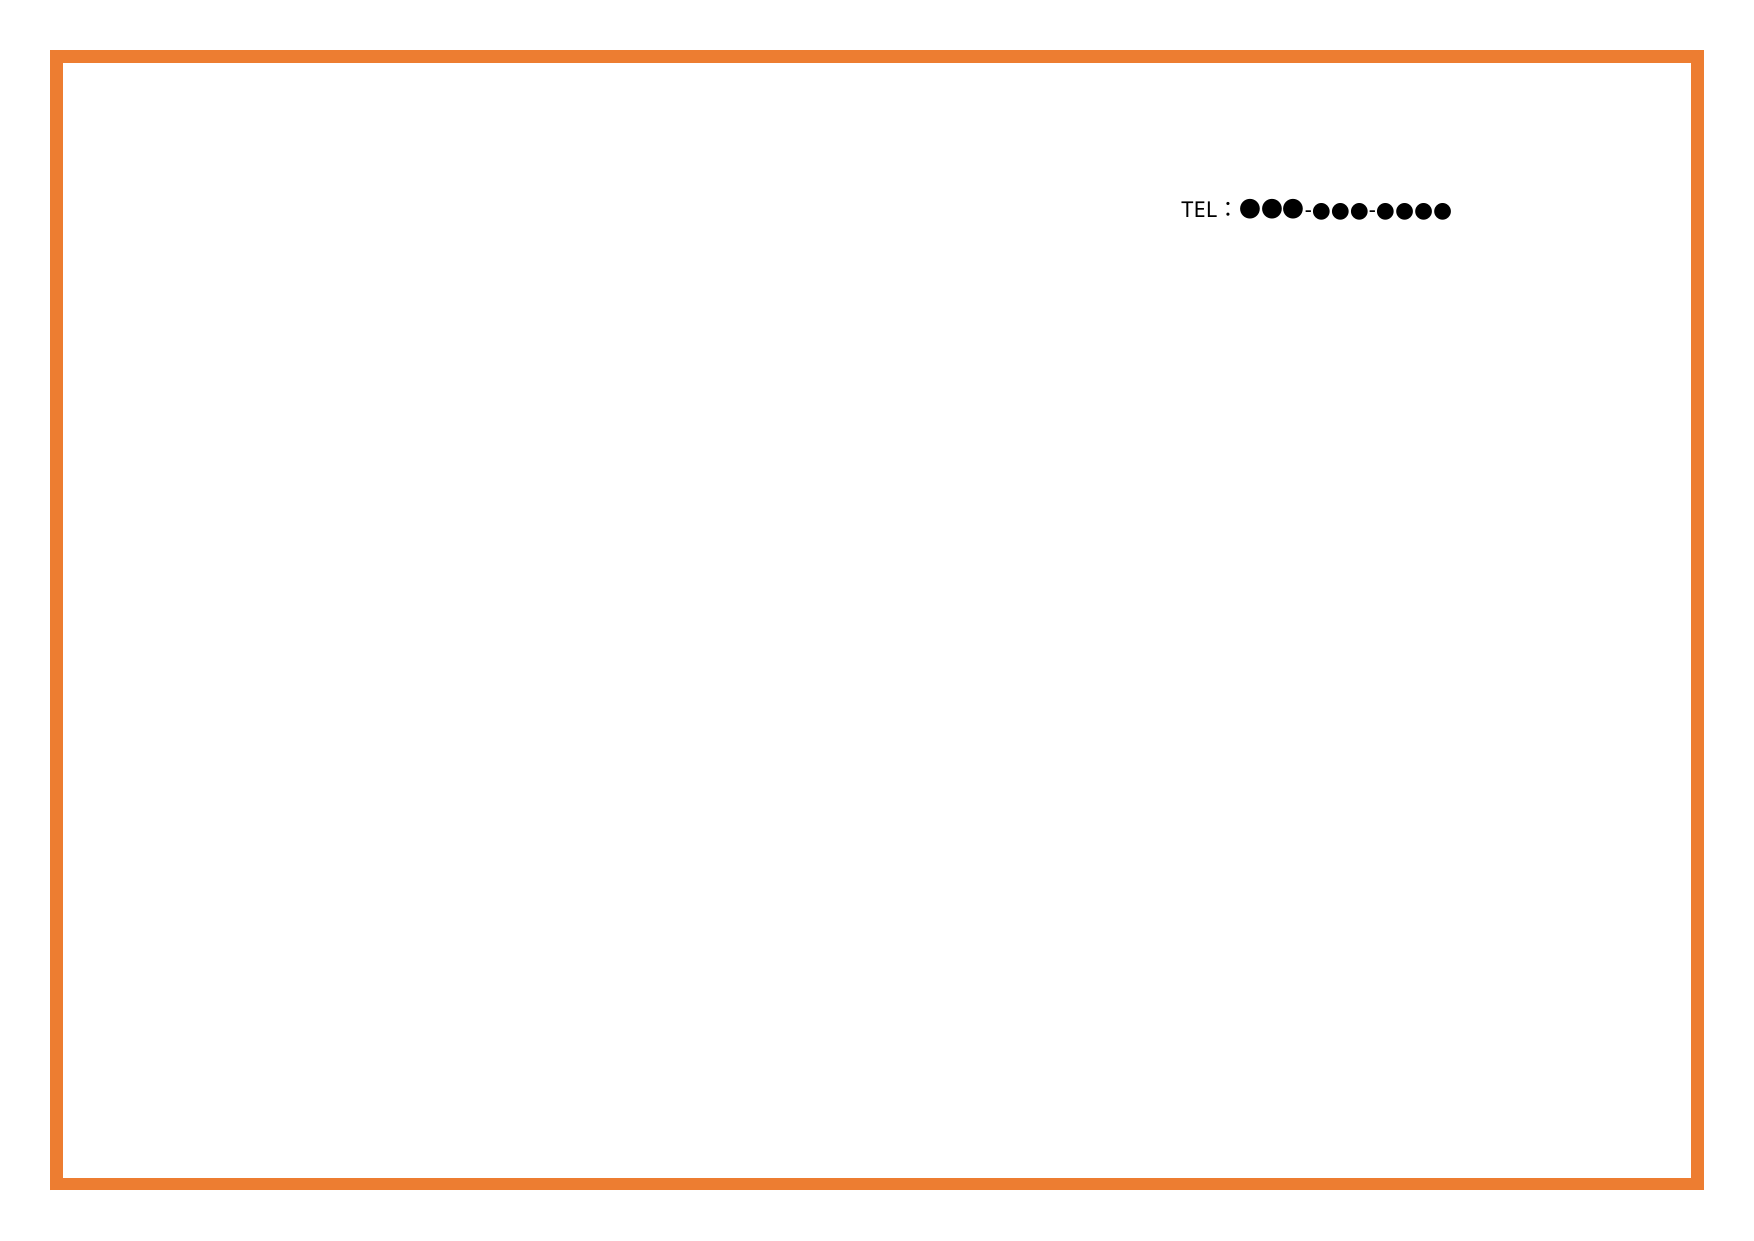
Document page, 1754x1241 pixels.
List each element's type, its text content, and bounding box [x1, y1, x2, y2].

text TEL：●●●-●●●-●●●● [177, 189, 1547, 226]
